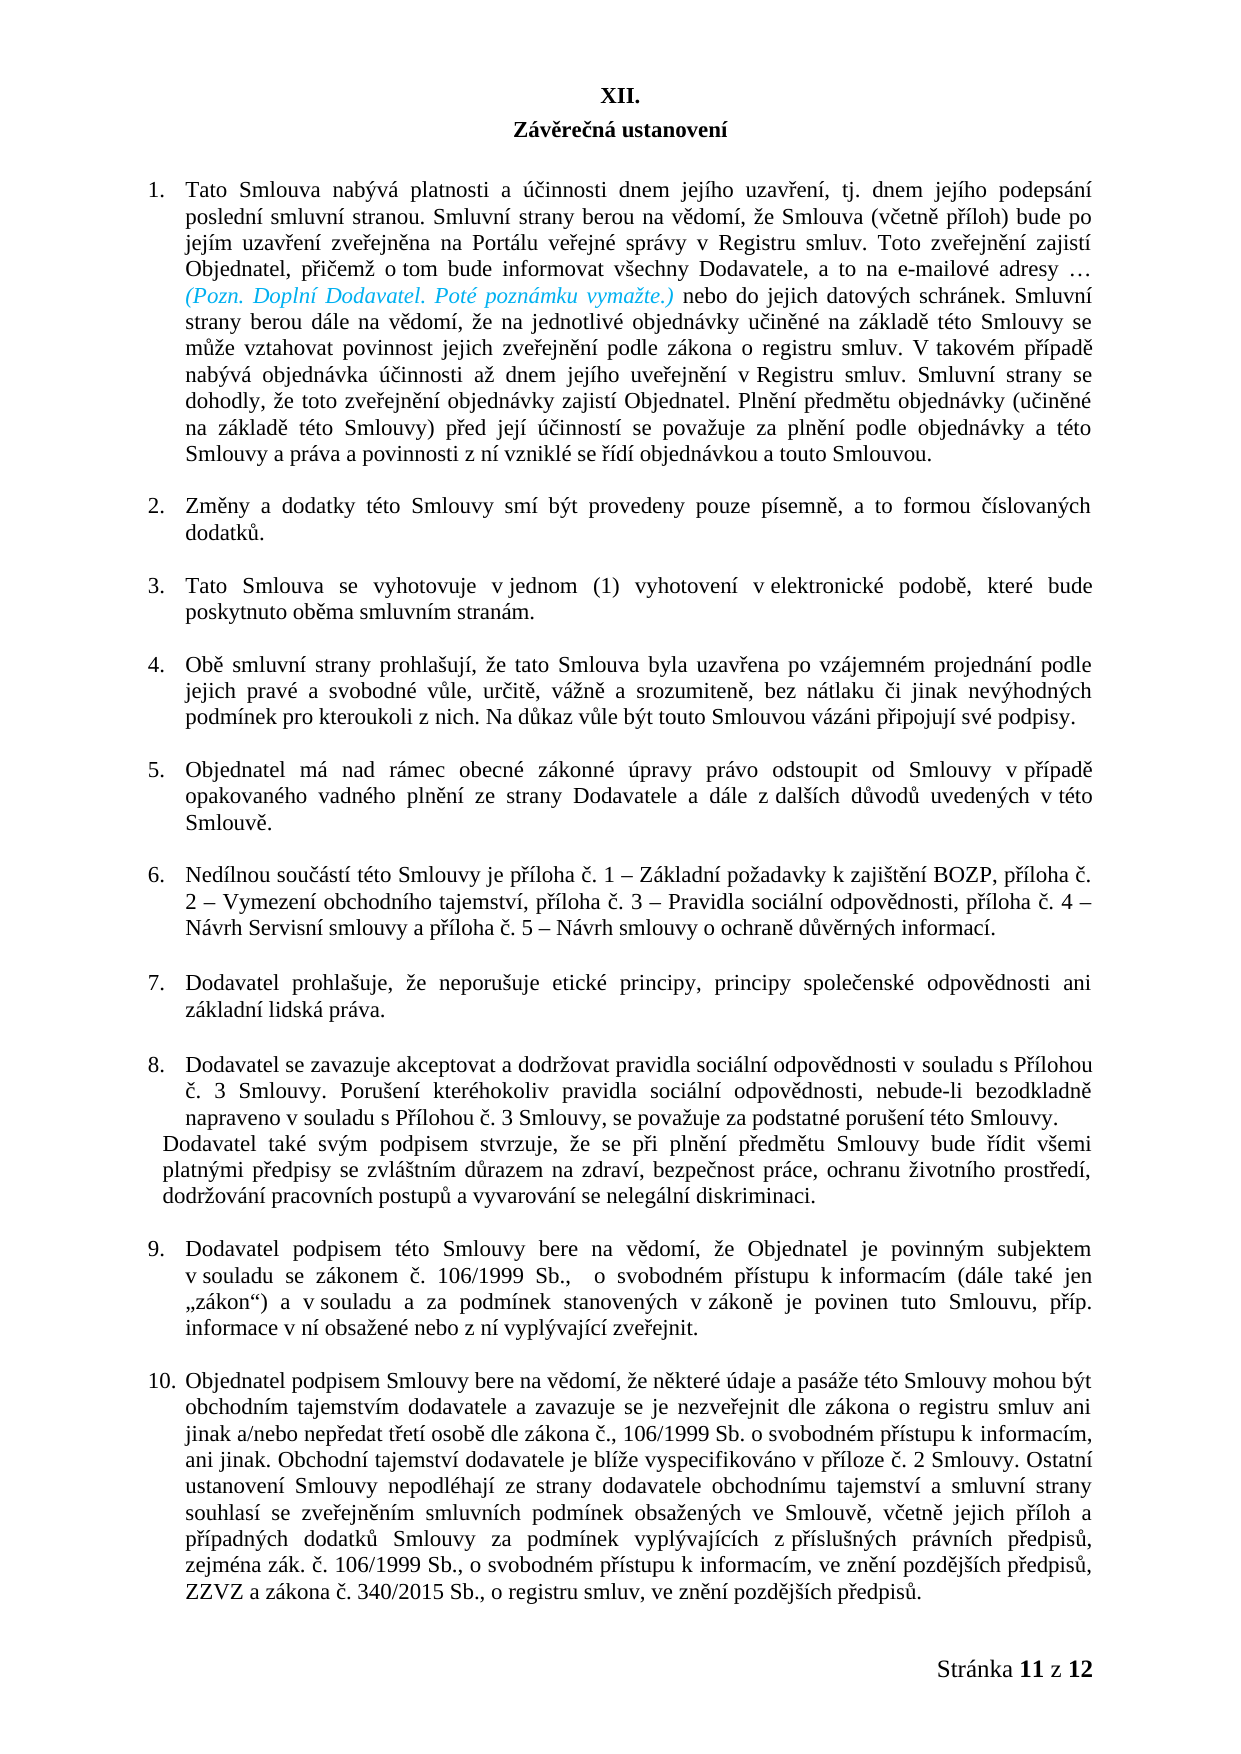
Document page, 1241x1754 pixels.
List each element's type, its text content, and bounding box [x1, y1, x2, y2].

list Objednatel má nad rámec obecné zákonné úpravy právo odstoupit od Smlouvy v případě opakovaného vadného plnění ze strany Dodavatele a dále z dalších důvodů uvedených v této Smlouvě. [148, 756, 1093, 835]
text XII. [148, 82, 1093, 108]
list Dodavatel se zavazuje akceptovat a dodržovat pravidla sociální odpovědnosti v souladu s Přílohou č. 3 Smlouvy. Porušení kteréhokoliv pravidla sociální odpovědnosti, nebude-li bezodkladně napraveno v souladu s Přílohou č. 3 Smlouvy, se považuje za podstatné porušení této Smlouvy. [148, 1051, 1093, 1130]
list Tato Smlouva se vyhotovuje v jednom (1) vyhotovení v elektronické podobě, které bude poskytnuto oběma smluvním stranám. [148, 572, 1093, 624]
list Dodavatel prohlašuje, že neporušuje etické principy, principy společenské odpovědnosti ani základní lidská práva. [148, 969, 1093, 1022]
text Dodavatel také svým podpisem stvrzuje, že se při plnění předmětu Smlouvy bude řídit všemi platnými předpisy se zvláštním důrazem na zdraví, bezpečnost práce, ochranu životního prostředí, dodržování pracovních postupů a vyvarování se nelegální diskriminaci. [162, 1130, 1093, 1209]
list Dodavatel podpisem této Smlouvy bere na vědomí, že Objednatel je povinným subjektem v souladu se zákonem č. 106/1999 Sb., o svobodném přístupu k informacím (dále také jen „zákon“) a v souladu a za podmínek stanovených v zákoně je povinen tuto Smlouvu, příp. informace v ní obsažené nebo z ní vyplývající zveřejnit. [148, 1235, 1093, 1341]
list Změny a dodatky této Smlouvy smí být provedeny pouze písemně, a to formou číslovaných dodatků. [148, 493, 1093, 545]
list Objednatel podpisem Smlouvy bere na vědomí, že některé údaje a pasáže této Smlouvy mohou být obchodním tajemstvím dodavatele a zavazuje se je nezveřejnit dle zákona o registru smluv ani jinak a/nebo nepředat třetí osobě dle zákona č., 106/1999 Sb. o svobodném přístupu k informacím, ani jinak. Obchodní tajemství dodavatele je blíže vyspecifikováno v příloze č. 2 Smlouvy. Ostatní ustanovení Smlouvy nepodléhají ze strany dodavatele obchodnímu tajemství a smluvní strany souhlasí se zveřejněním smluvních podmínek obsažených ve Smlouvě, včetně jejich příloh a případných dodatků Smlouvy za podmínek vyplývajících z příslušných právních předpisů, zejména zák. č. 106/1999 Sb., o svobodném přístupu k informacím, ve znění pozdějších předpisů, ZZVZ a zákona č. 340/2015 Sb., o registru smluv, ve znění pozdějších předpisů. [148, 1367, 1093, 1604]
list Tato Smlouva nabývá platnosti a účinnosti dnem jejího uzavření, tj. dnem jejího podepsání poslední smluvní stranou. Smluvní strany berou na vědomí, že Smlouva (včetně příloh) bude po jejím uzavření zveřejněna na Portálu veřejné správy v Registru smluv. Toto zveřejnění zajistí Objednatel, přičemž o tom bude informovat všechny Dodavatele, a to na e-mailové adresy … (Pozn. Doplní Dodavatel. Poté poznámku vymažte.) nebo do jejich datových schránek. Smluvní strany berou dále na vědomí, že na jednotlivé objednávky učiněné na základě této Smlouvy se může vztahovat povinnost jejich zveřejnění podle zákona o registru smluv. V takovém případě nabývá objednávka účinnosti až dnem jejího uveřejnění v Registru smluv. Smluvní strany se dohodly, že toto zveřejnění objednávky zajistí Objednatel. Plnění předmětu objednávky (učiněné na základě této Smlouvy) před její účinností se považuje za plnění podle objednávky a této Smlouvy a práva a povinnosti z ní vzniklé se řídí objednávkou a touto Smlouvou. [148, 176, 1093, 466]
text Závěrečná ustanovení [148, 116, 1093, 142]
list Obě smluvní strany prohlašují, že tato Smlouva byla uzavřena po vzájemném projednání podle jejich pravé a svobodné vůle, určitě, vážně a srozumiteně, bez nátlaku či jinak nevýhodných podmínek pro kteroukoli z nich. Na důkaz vůle být touto Smlouvou vázáni připojují své podpisy. [148, 651, 1093, 730]
list Nedílnou součástí této Smlouvy je příloha č. 1 – Základní požadavky k zajištění BOZP, příloha č. 2 – Vymezení obchodního tajemství, příloha č. 3 – Pravidla sociální odpovědnosti, příloha č. 4 – Návrh Servisní smlouvy a příloha č. 5 – Návrh smlouvy o ochraně důvěrných informací. [148, 862, 1093, 941]
